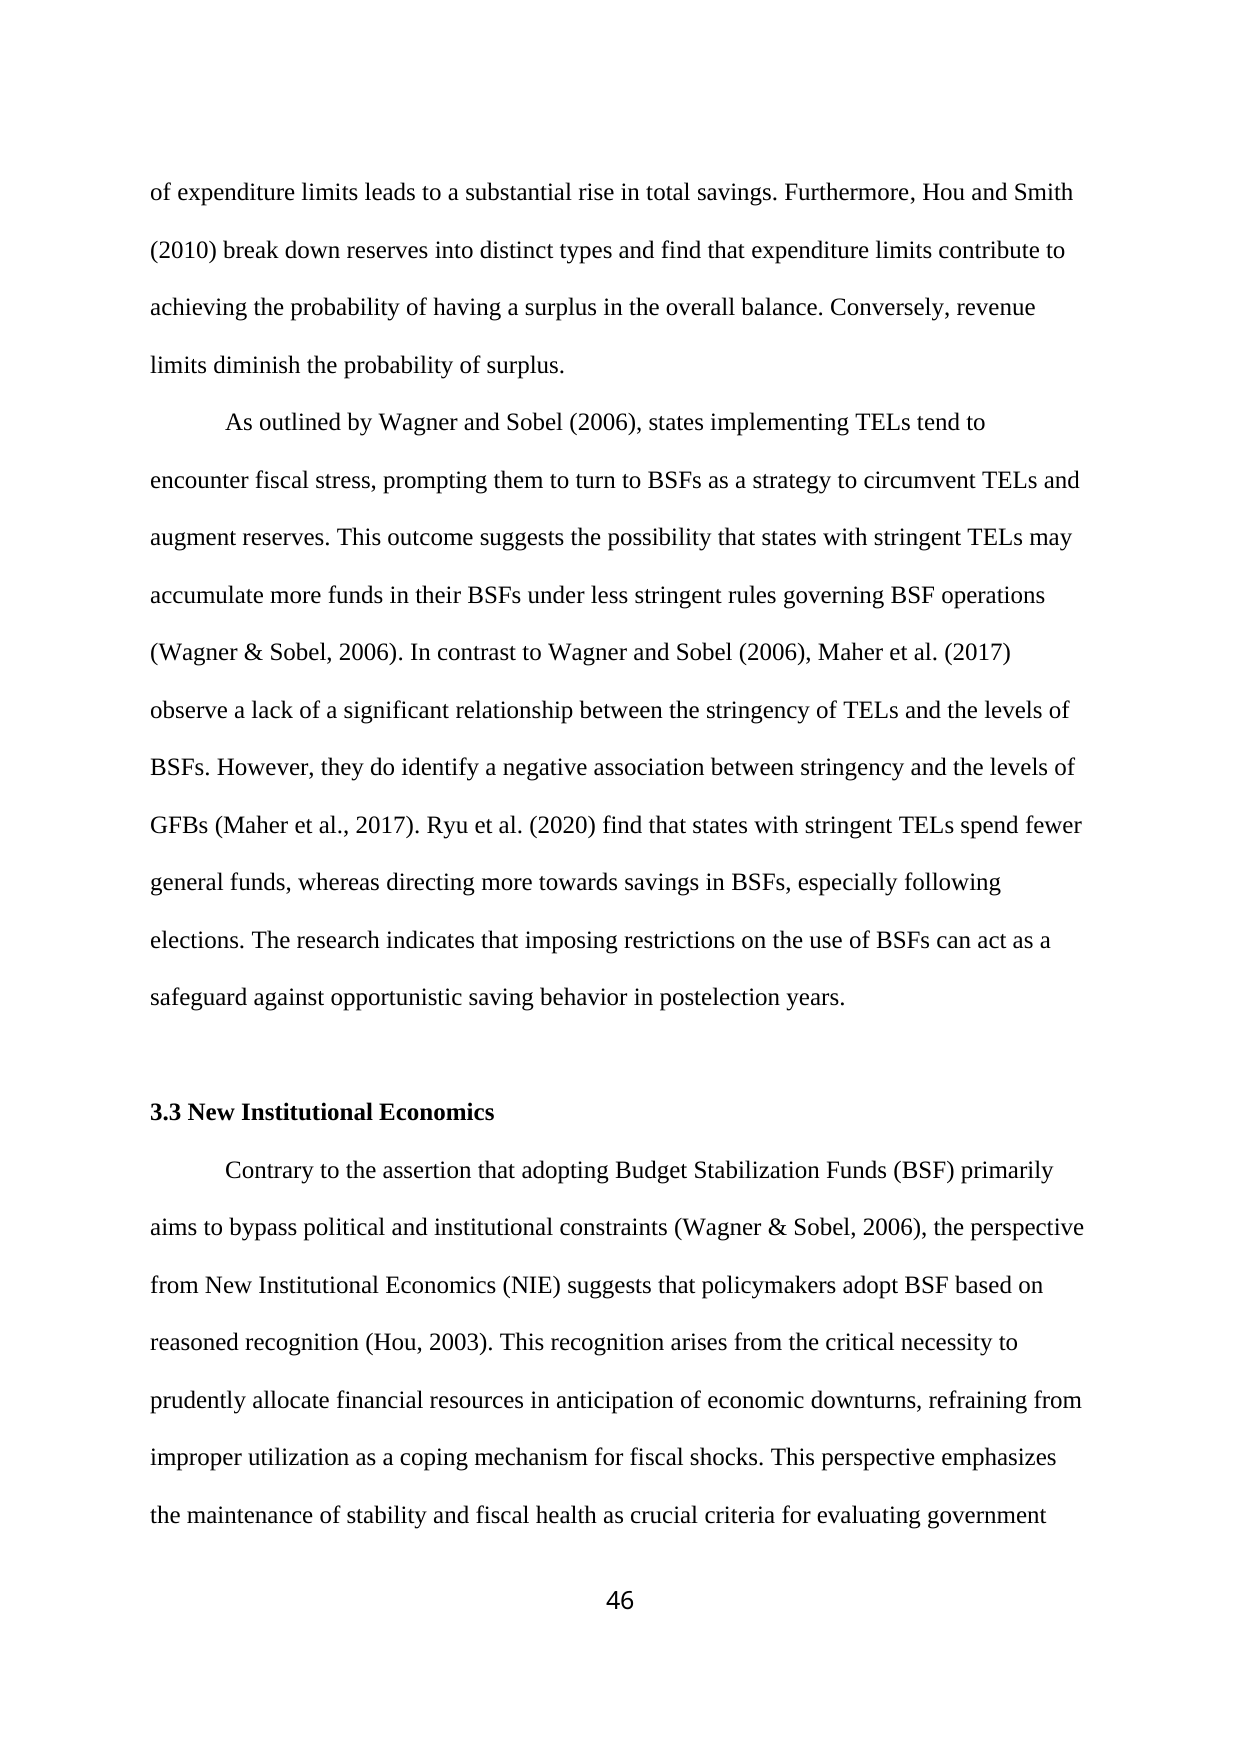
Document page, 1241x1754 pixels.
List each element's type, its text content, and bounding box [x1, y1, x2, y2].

text 3.3 New Institutional Economics [150, 1097, 1090, 1126]
text As outlined by Wagner and Sobel (2006), states implementing TELs tend to encounter fiscal stress, prompting them to turn to BSFs as a strategy to circumvent TELs and augment reserves. This outcome suggests the possibility that states with stringent TELs may accumulate more funds in their BSFs under less stringent rules governing BSF operations . In contrast to Wagner and Sobel (2006), Maher et al. (2017) observe a lack of a significant relationship between the stringency of TELs and the levels of BSFs. However, they do identify a negative association between stringency and the levels of GFBs . find that states with stringent TELs spend fewer general funds, whereas directing more towards savings in BSFs, especially following elections. The research indicates that imposing restrictions on the use of BSFs can act as a safeguard against opportunistic saving behavior in postelection years. [150, 407, 1090, 1011]
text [150, 1155, 1090, 1528]
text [150, 177, 1090, 378]
